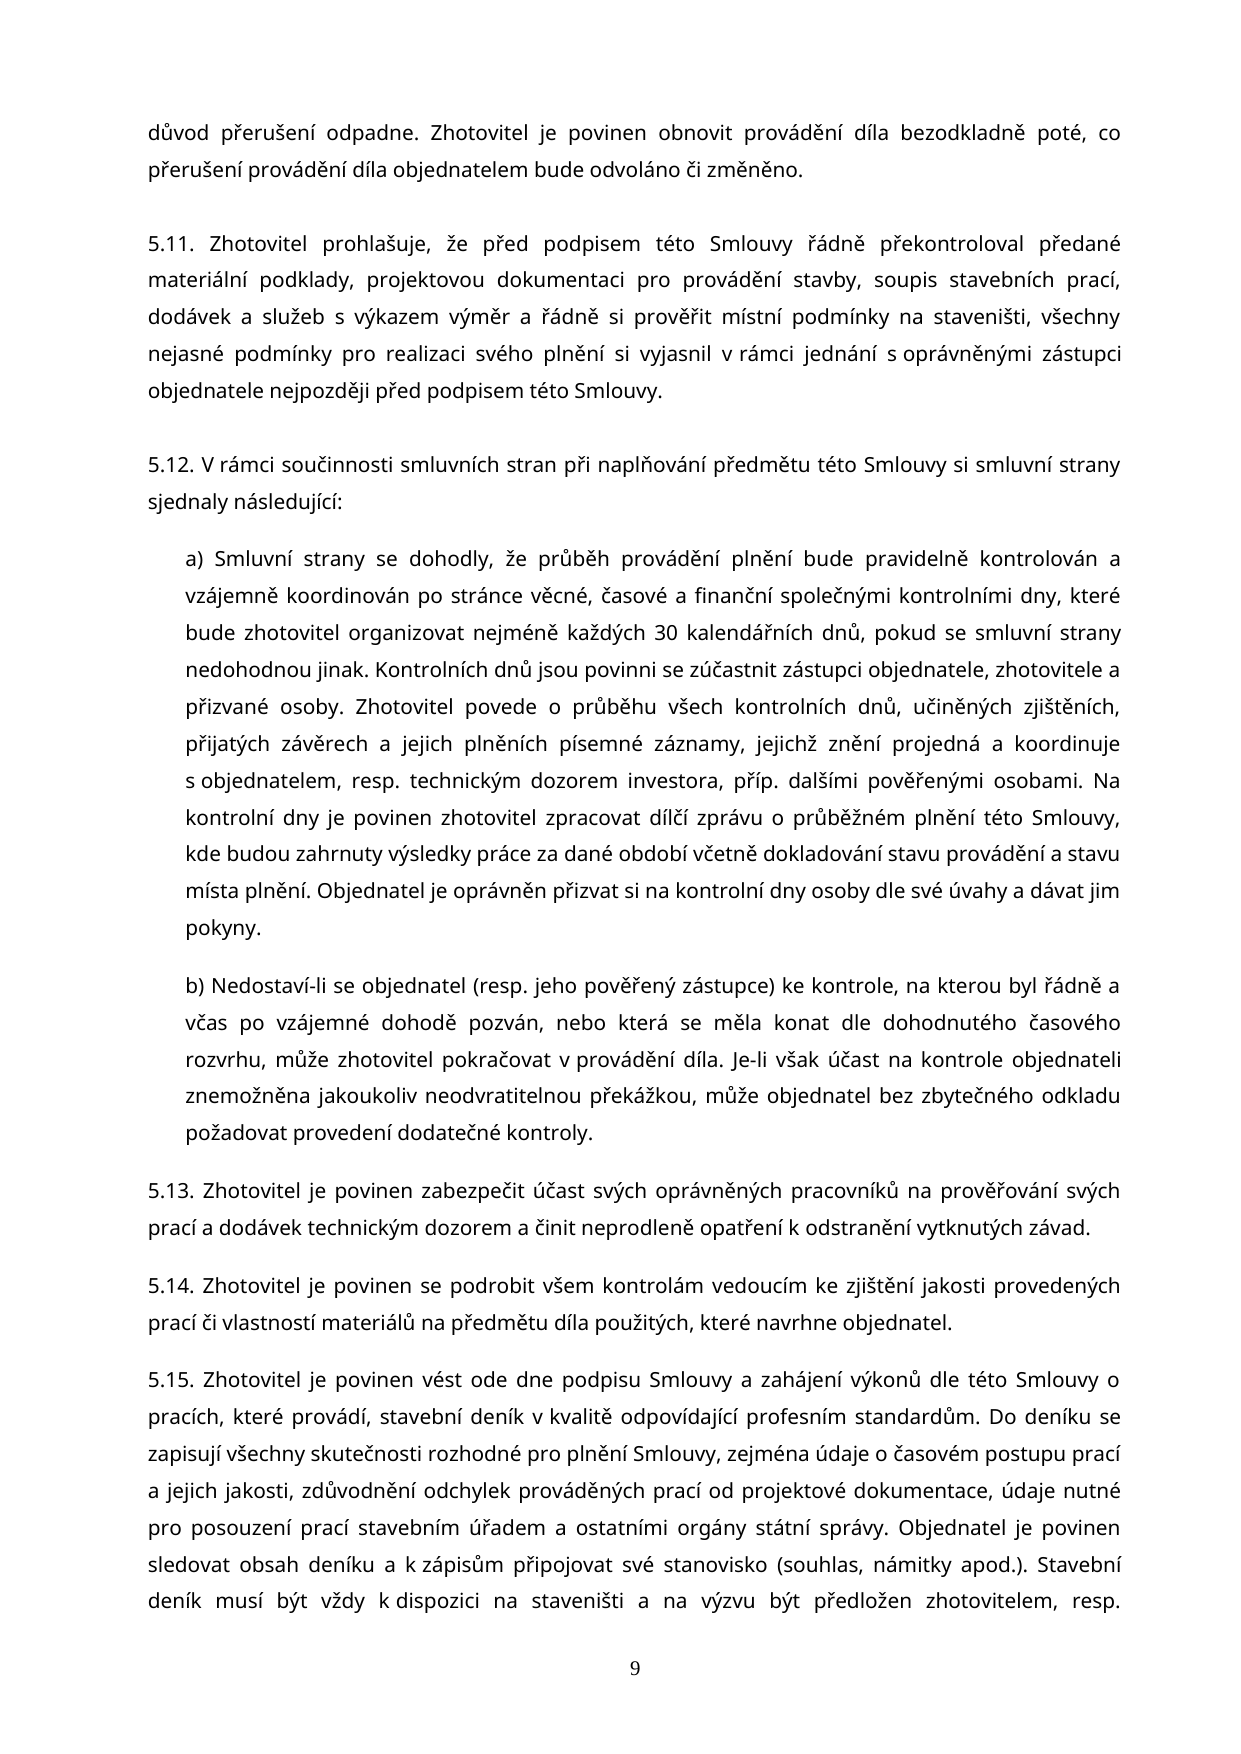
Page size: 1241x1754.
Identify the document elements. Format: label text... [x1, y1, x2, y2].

text 5.12. V rámci součinnosti smluvních stran při naplňování předmětu této Smlouvy si smluvní strany sjednaly následující: [148, 450, 1122, 515]
text b) Nedostaví-li se objednatel (resp. jeho pověřený zástupce) ke kontrole, na kterou byl řádně a včas po vzájemné dohodě pozván, nebo která se měla konat dle dohodnutého časového rozvrhu, může zhotovitel pokračovat v provádění díla. Je-li však účast na kontrole objednateli znemožněna jakoukoliv neodvratitelnou překážkou, může objednatel bez zbytečného odkladu požadovat provedení dodatečné kontroly. [185, 971, 1122, 1147]
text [148, 118, 1122, 183]
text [148, 1365, 1122, 1615]
text 5.14. Zhotovitel je povinen se podrobit všem kontrolám vedoucím ke zjištění jakosti provedených prací či vlastností materiálů na předmětu díla použitých, které navrhne objednatel. [148, 1271, 1122, 1336]
text 5.13. Zhotovitel je povinen zabezpečit účast svých oprávněných pracovníků na prověřování svých prací a dodávek technickým dozorem a činit neprodleně opatření k odstranění vytknutých závad. [148, 1176, 1122, 1242]
text a) Smluvní strany se dohodly, že průběh provádění plnění bude pravidelně kontrolován a vzájemně koordinován po stránce věcné, časové a finanční společnými kontrolními dny, které bude zhotovitel organizovat nejméně každých 30 kalendářních dnů, pokud se smluvní strany nedohodnou jinak. Kontrolních dnů jsou povinni se zúčastnit zástupci objednatele, zhotovitele a přizvané osoby. Zhotovitel povede o průběhu všech kontrolních dnů, učiněných zjištěních, přijatých závěrech a jejich plněních písemné záznamy, jejichž znění projedná a koordinuje s objednatelem, resp. technickým dozorem investora, příp. dalšími pověřenými osobami. Na kontrolní dny je povinen zhotovitel zpracovat dílčí zprávu o průběžném plnění této Smlouvy, kde budou zahrnuty výsledky práce za dané období včetně dokladování stavu provádění a stavu místa plnění. Objednatel je oprávněn přizvat si na kontrolní dny osoby dle své úvahy a dávat jim pokyny. [185, 544, 1122, 942]
text 5.11. Zhotovitel prohlašuje, že před podpisem této Smlouvy řádně překontroloval předané materiální podklady, projektovou dokumentaci pro provádění stavby, soupis stavebních prací, dodávek a služeb s výkazem výměr a řádně si prověřit místní podmínky na staveništi, všechny nejasné podmínky pro realizaci svého plnění si vyjasnil v rámci jednání s oprávněnými zástupci objednatele nejpozději před podpisem této Smlouvy. [148, 229, 1122, 405]
